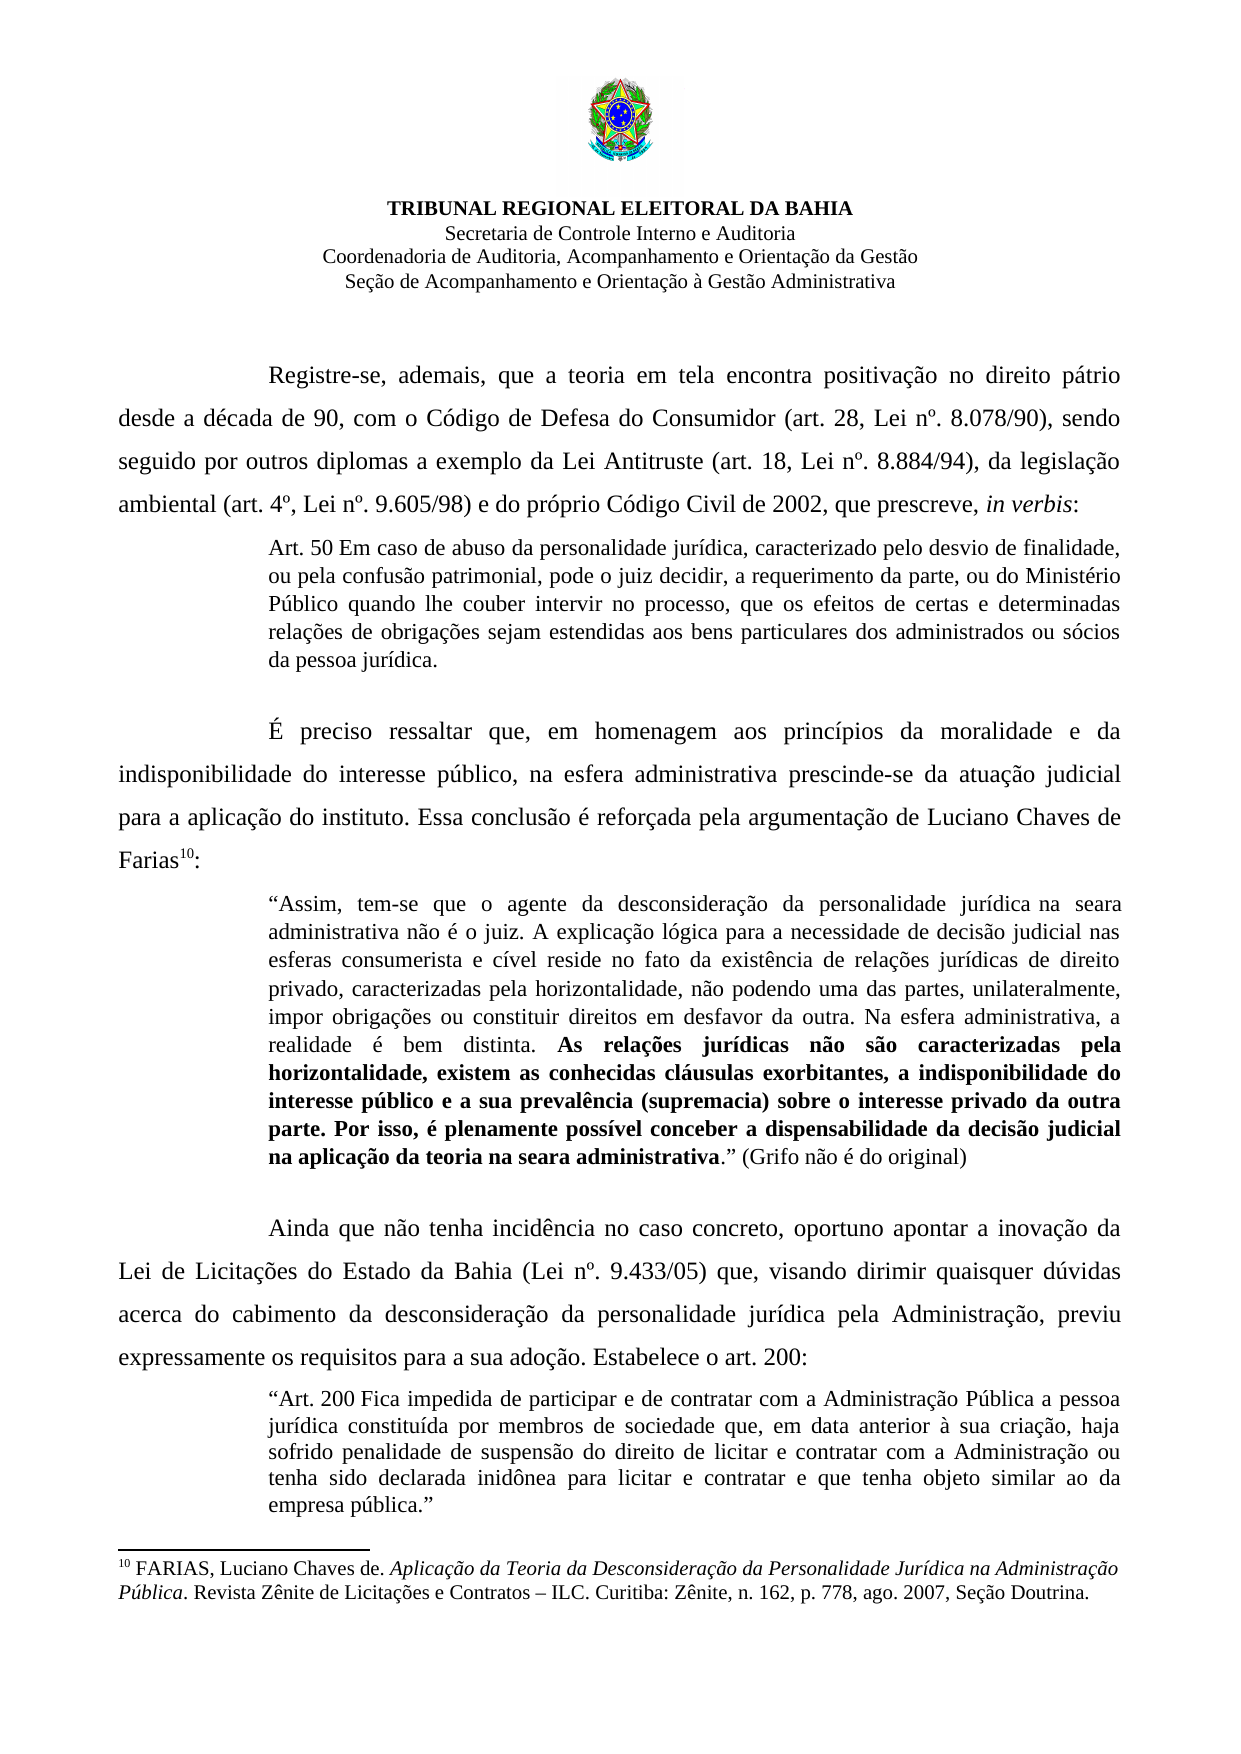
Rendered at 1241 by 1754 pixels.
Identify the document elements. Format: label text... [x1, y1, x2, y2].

text É preciso ressaltar que, em homenagem aos princípios da moralidade e da indisponibilidade do interesse público, na esfera administrativa prescinde-se da atuação judicial para a aplicação do instituto. Essa conclusão é reforçada pela argumentação de Luciano Chaves de Farias: [118, 716, 1122, 874]
text Registre-se, ademais, que a teoria em tela encontra positivação no direito pátrio desde a década de 90, com o Código de Defesa do Consumidor (art. 28, Lei nº. 8.078/90), sendo seguido por outros diplomas a exemplo da Lei Antitruste (art. 18, Lei nº. 8.884/94), da legislação ambiental (art. 4º, Lei nº. 9.605/98) e do próprio Código Civil de 2002, que prescreve, in verbis: [118, 360, 1122, 518]
text Ainda que não tenha incidência no caso concreto, oportuno apontar a inovação da Lei de Licitações do Estado da Bahia (Lei nº. 9.433/05) que, visando dirimir quaisquer dúvidas acerca do cabimento da desconsideração da personalidade jurídica pela Administração, previu expressamente os requisitos para a sua adoção. Estabelece o art. 200: [118, 1213, 1122, 1371]
picture [555, 76, 685, 197]
text “Art. 200 Fica impedida de participar e de contratar com a Administração Pública a pessoa jurídica constituída por membros de sociedade que, em data anterior à sua criação, haja sofrido penalidade de suspensão do direito de licitar e contratar com a Administração ou tenha sido declarada inidônea para licitar e contratar e que tenha objeto similar ao da empresa pública.” [268, 1385, 1122, 1517]
text Art. 50 Em caso de abuso da personalidade jurídica, caracterizado pelo desvio de finalidade, ou pela confusão patrimonial, pode o juiz decidir, a requerimento da parte, ou do Ministério Público quando lhe couber intervir no processo, que os efeitos de certas e determinadas relações de obrigações sejam estendidas aos bens particulares dos administrados ou sócios da pessoa jurídica. [268, 532, 1122, 673]
text “Assim, tem-se que o agente da desconsideração da personalidade jurídica na seara administrativa não é o juiz. A explicação lógica para a necessidade de decisão judicial nas esferas consumerista e cível reside no fato da existência de relações jurídicas de direito privado, caracterizadas pela horizontalidade, não podendo uma das partes, unilateralmente, impor obrigações ou constituir direitos em desfavor da outra. Na esfera administrativa, a realidade é bem distinta. As relações jurídicas não são caracterizadas pela horizontalidade, existem as conhecidas cláusulas exorbitantes, a indisponibilidade do interesse público e a sua prevalência (supremacia) sobre o interesse privado da outra parte. Por isso, é plenamente possível conceber a dispensabilidade da decisão judicial na aplicação da teoria na seara administrativa.” (Grifo não é do original) [268, 888, 1122, 1170]
